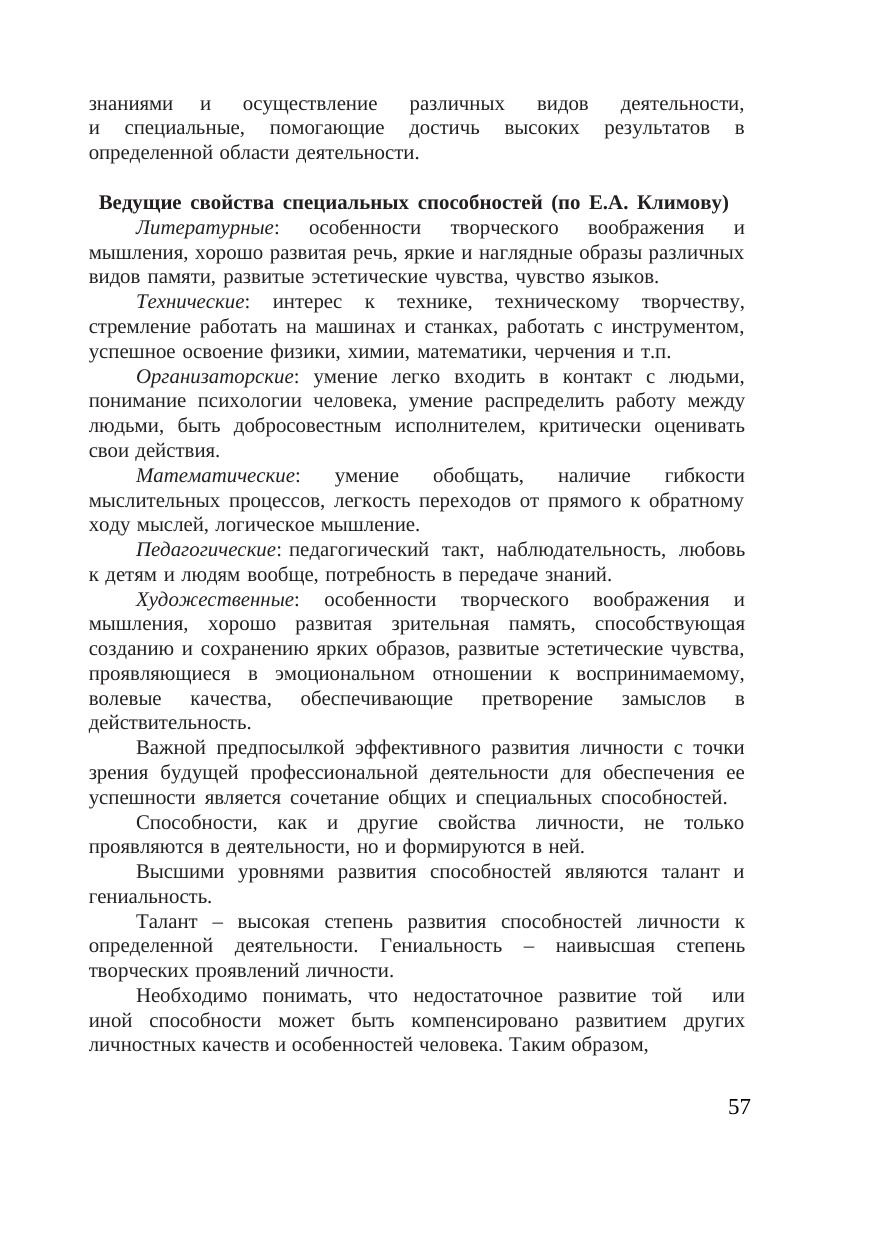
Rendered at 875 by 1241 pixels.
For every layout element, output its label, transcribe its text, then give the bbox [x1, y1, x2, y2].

text Высшими уровнями развития способностей являются талант и гениальность. [88, 859, 744, 908]
text знаниями и осуществление различных видов деятельности, и специальные, помогающие достичь высоких результатов в определенной области деятельности. [88, 91, 745, 164]
text Технические: интерес к технике, техническому творчеству, стремление работать на машинах и станках, работать с инструментом, успешное освоение физики, химии, математики, черчения и т.п. [88, 289, 745, 363]
text Педагогические: педагогический такт, наблюдательность, любовь к детям и людям вообще, потребность в передаче знаний. [88, 537, 745, 586]
text Организаторские: умение легко входить в контакт с людьми, понимание психологии человека, умение распределить работу между людьми, быть добросовестным исполнителем, критически оценивать свои действия. [88, 364, 745, 462]
text Необходимо понимать, что недостаточное развитие той или иной способности может быть компенсировано развитием других личностных качеств и особенностей человека. Таким образом, [88, 983, 745, 1056]
text Талант – высокая степень развития способностей личности к определенной деятельности. Гениальность – наивысшая степень творческих проявлений личности. [88, 909, 745, 982]
text Важной предпосылкой эффективного развития личности с точки зрения будущей профессиональной деятельности для обеспечения ее успешности является сочетание общих и специальных способностей. [88, 735, 745, 809]
text Художественные: особенности творческого воображения и мышления, хорошо развитая зрительная память, способствующая созданию и сохранению ярких образов, развитые эстетические чувства, проявляющиеся в эмоциональном отношении к воспринимаемому, волевые качества, обеспечивающие претворение замыслов в действительность. [88, 587, 745, 734]
text Литературные: особенности творческого воображения и мышления, хорошо развитая речь, яркие и наглядные образы различных видов памяти, развитые эстетические чувства, чувство языков. [88, 215, 745, 288]
text Способности, как и другие свойства личности, не только проявляются в деятельности, но и формируются в ней. [88, 809, 744, 858]
text Математические: умение обобщать, наличие гибкости мыслительных процессов, легкость переходов от прямого к обратному ходу мыслей, логическое мышление. [88, 463, 745, 536]
text Ведущие свойства специальных способностей (по Е.А. Климову) [99, 190, 797, 214]
